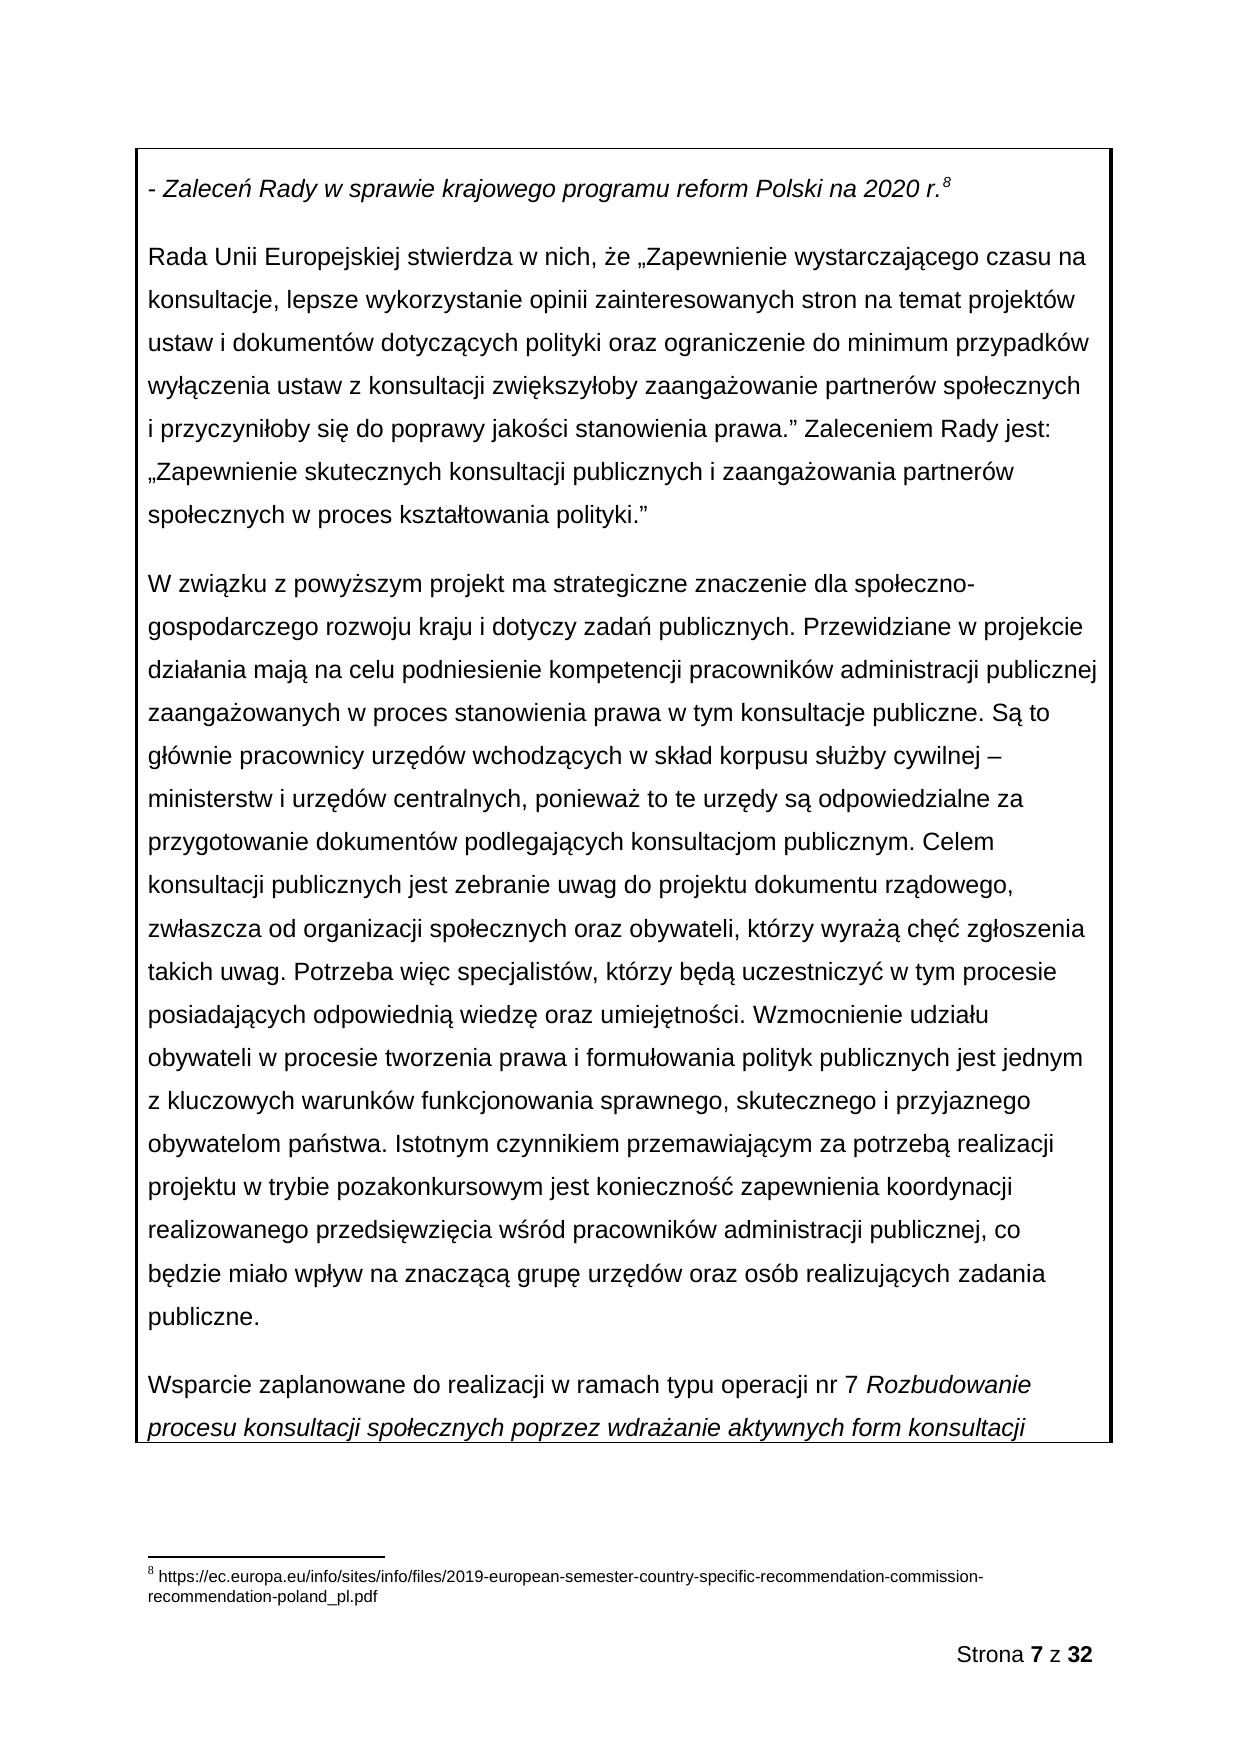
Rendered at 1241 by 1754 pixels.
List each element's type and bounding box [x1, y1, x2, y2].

table_cell [138, 149, 1109, 1442]
